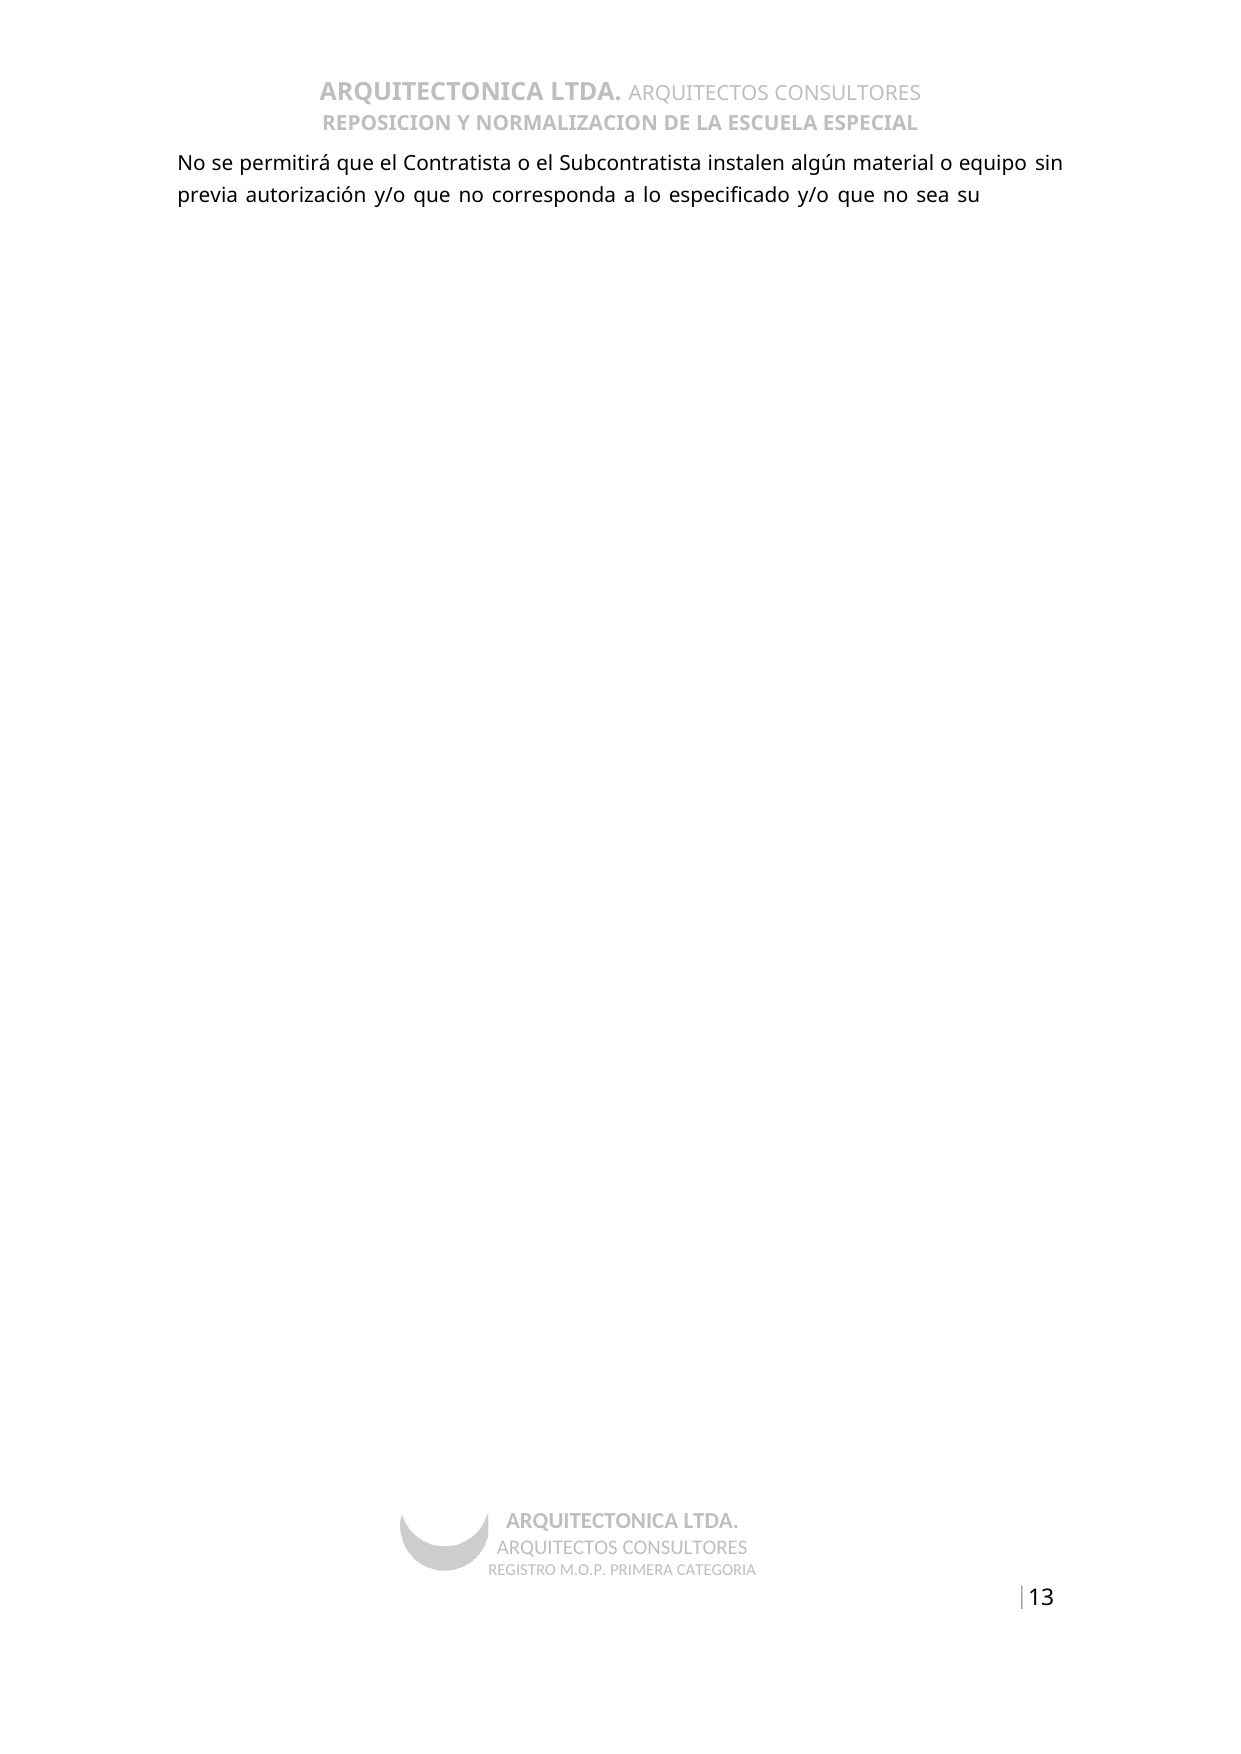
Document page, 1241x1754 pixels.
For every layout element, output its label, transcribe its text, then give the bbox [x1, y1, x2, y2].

picture [399, 1513, 489, 1571]
text No se permitirá que el Contratista o el Subcontratista instalen algún material o equipo sin previa autorización y/o que no corresponda a lo especificado y/o que no sea su [177, 148, 1063, 208]
